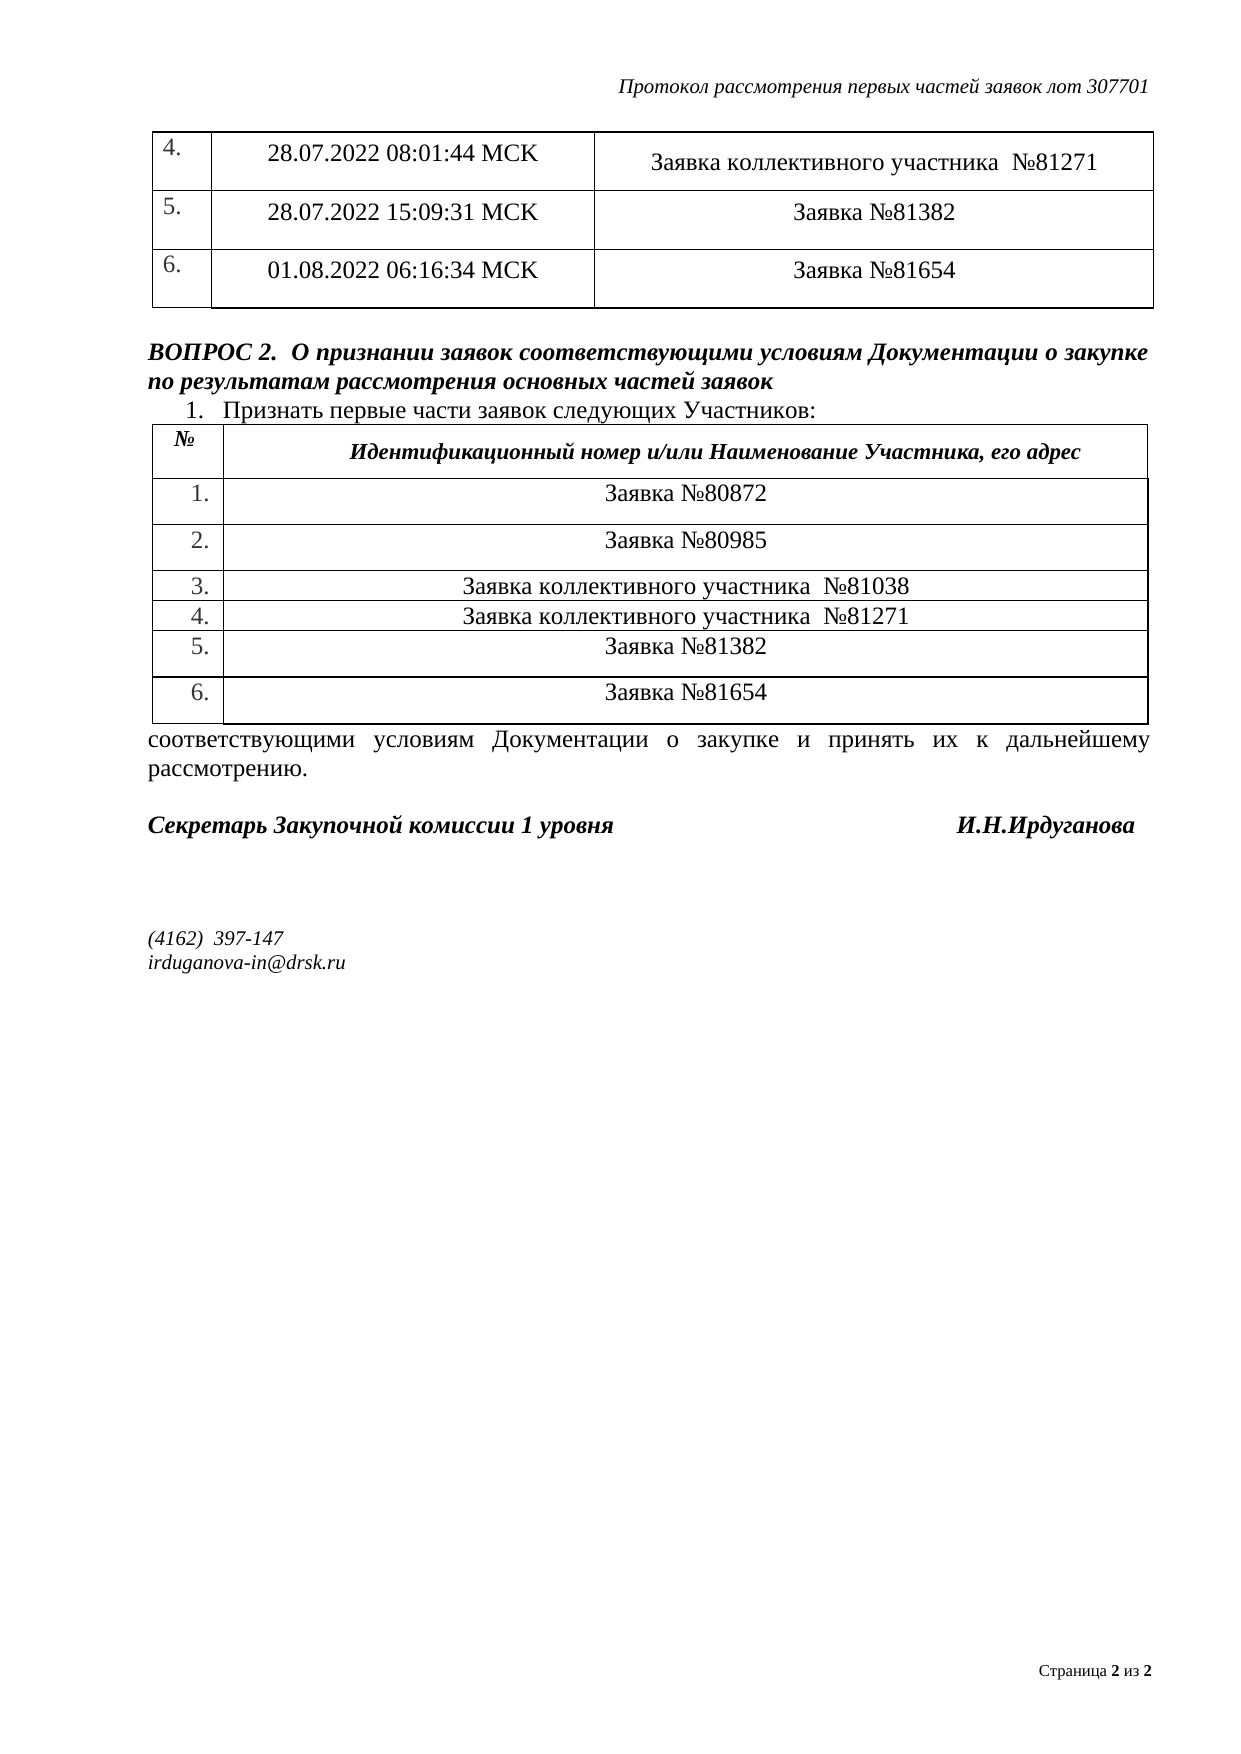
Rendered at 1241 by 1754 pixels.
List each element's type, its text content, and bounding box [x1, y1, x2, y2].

table_cell [153, 250, 211, 307]
table_cell [153, 133, 211, 190]
table_cell Заявка №81382 [224, 631, 1147, 676]
table_cell Заявка коллективного участника №81271 [595, 133, 1153, 190]
table_cell 01.08.2022 06:16:34 MCK [212, 250, 594, 307]
table_cell Заявка №81654 [595, 250, 1153, 307]
text (4162) 397-147 [148, 926, 1152, 950]
table_cell [153, 631, 223, 676]
table_cell Заявка коллективного участника №81038 [224, 571, 1147, 600]
text Секретарь Закупочной комиссии 1 уровня И.Н.Ирдуганова [148, 811, 1152, 839]
table_cell Заявка коллективного участника №81271 [224, 601, 1147, 630]
text соответствующими условиям Документации о закупке и принять их к дальнейшему рассмотрению. [148, 724, 1152, 782]
table_cell [153, 571, 223, 600]
table_cell 28.07.2022 15:09:31 MCK [212, 191, 594, 248]
table_cell Заявка №80985 [224, 525, 1147, 570]
table_header № [153, 425, 223, 477]
text ВОПРОС 2. О признании заявок соответствующими условиям Документации о закупке по результатам рассмотрения основных частей заявок [148, 337, 1152, 395]
table_cell [153, 601, 223, 630]
table_cell 28.07.2022 08:01:44 MCK [212, 133, 594, 190]
table_cell [153, 191, 211, 248]
table_cell Заявка №81654 [224, 678, 1147, 723]
text irduganova-in@drsk.ru [148, 950, 1152, 974]
table_cell [153, 678, 223, 723]
table_cell [153, 525, 223, 570]
list Признать первые части заявок следующих Участников: [185, 395, 1152, 424]
table_cell Заявка №81382 [595, 191, 1153, 248]
table_cell [153, 479, 223, 524]
table_header Идентификационный номер и/или Наименование Участника, его адрес [224, 425, 1147, 477]
table_cell Заявка №80872 [224, 479, 1147, 524]
